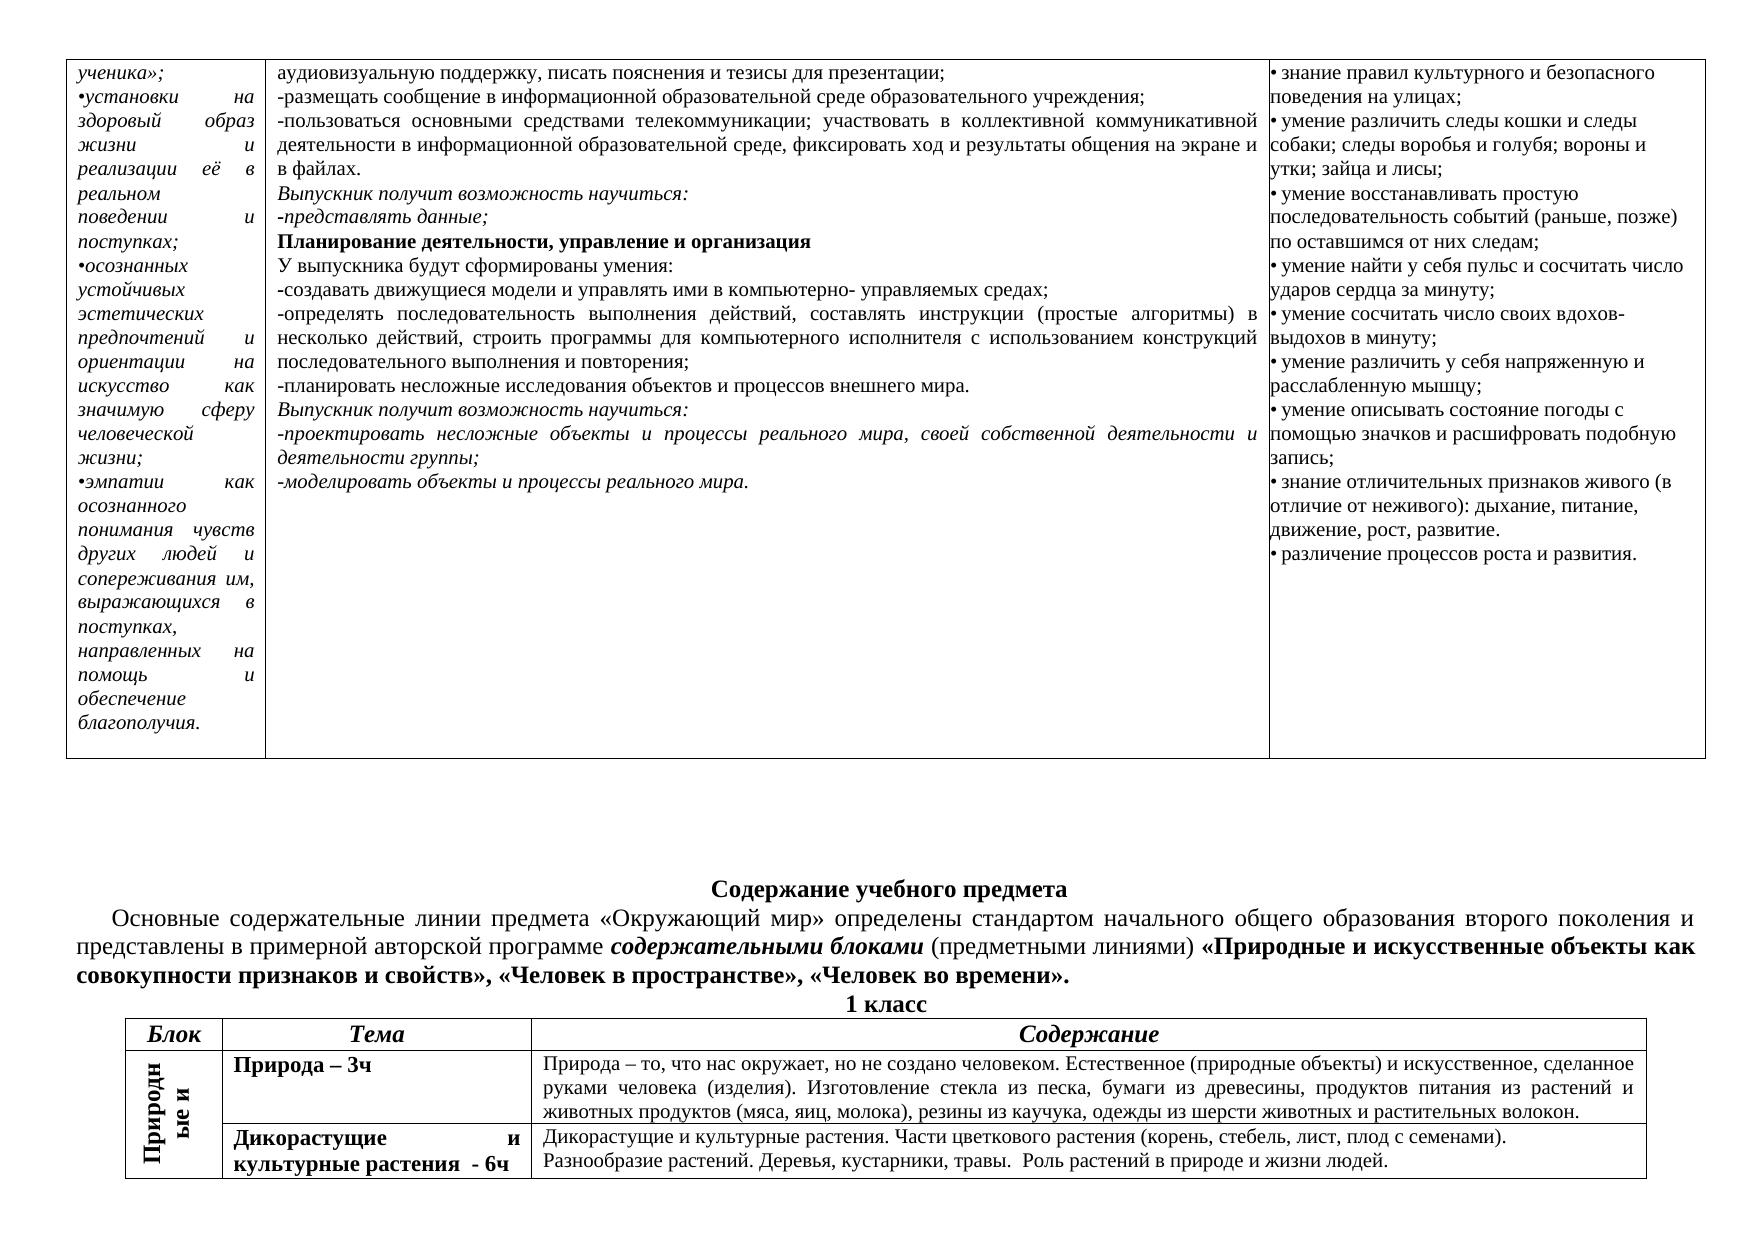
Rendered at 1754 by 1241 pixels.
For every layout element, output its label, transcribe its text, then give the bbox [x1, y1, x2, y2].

table_header Содержание [532, 1019, 1646, 1050]
table_cell Природа – то, что нас окружает, но не создано человеком. Естественное (природные объекты) и искусственное, сделанное руками человека (изделия). Изготовление стекла из песка, бумаги из древесины, продуктов питания из растений и животных продуктов (мяса, яиц, молока), резины из каучука, одежды из шерсти животных и растительных волокон. [532, 1051, 1646, 1123]
table_cell Дикорастущие и культурные растения - 6ч [223, 1124, 531, 1178]
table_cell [266, 60, 1269, 758]
table_cell Дикорастущие и культурные растения. Части цветкового растения (корень, стебель, лист, плод с семенами). Разнообразие растений. Деревья, кустарники, травы. Роль растений в природе и жизни людей. [532, 1124, 1646, 1178]
table_cell Природные и искусственные объекты как совокупности признаков и свойств [126, 1051, 222, 1178]
text Содержание учебного предмета [74, 874, 1698, 903]
table_cell Природа – 3ч [223, 1051, 531, 1123]
table_header Блок [126, 1019, 222, 1050]
table_header Тема [223, 1019, 531, 1050]
text 1 класс [74, 989, 1698, 1018]
text Основные содержательные линии предмета «Окружающий мир» определены стандартом начального общего образования второго поколения и представлены в примерной авторской программе содержательными блоками (предметными линиями) «Природные и искусственные объекты как совокупности признаков и свойств», «Человек в пространстве», «Человек во времени». [76, 903, 1696, 989]
